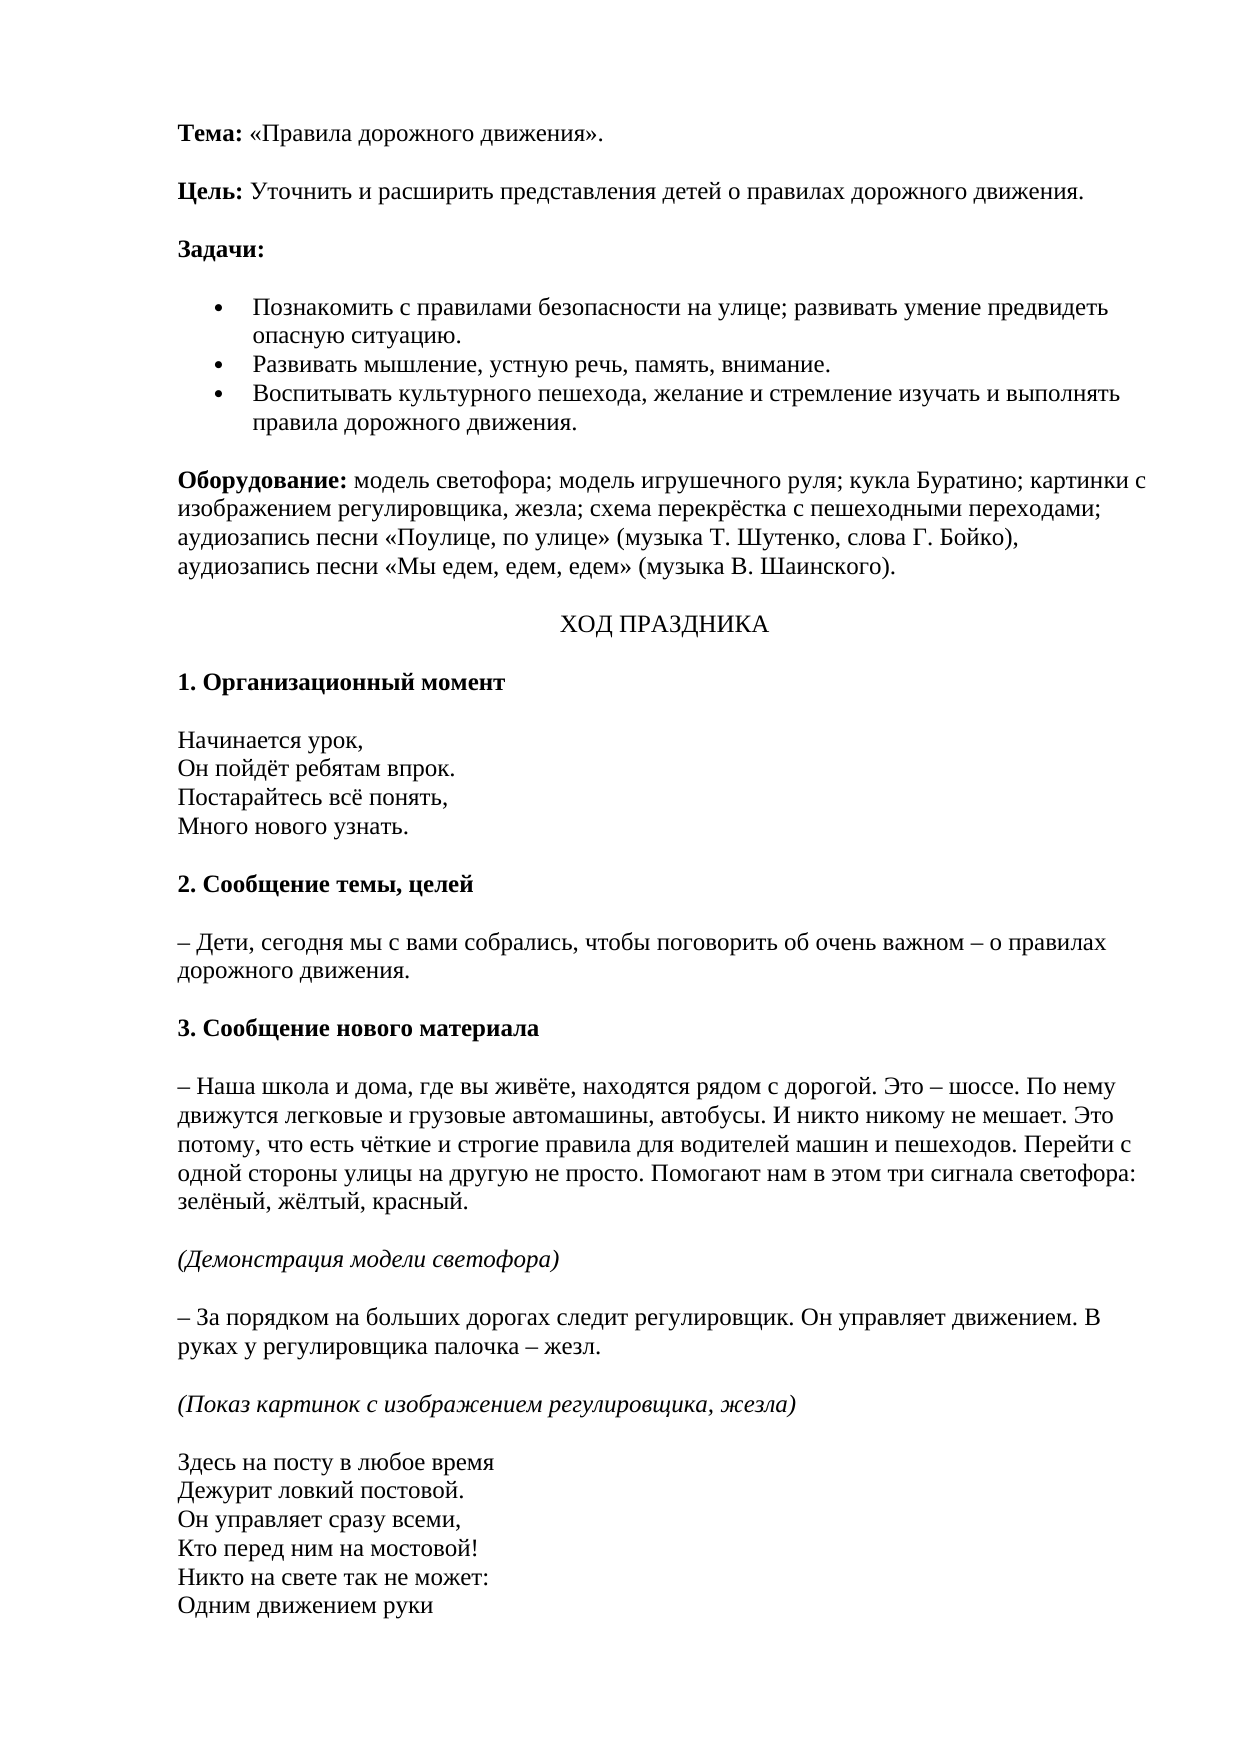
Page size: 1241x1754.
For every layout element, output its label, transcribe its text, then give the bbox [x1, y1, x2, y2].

list Воспитывать культурного пешехода, желание и стремление изучать и выполнять правила дорожного движения. [215, 378, 1152, 436]
text (Показ картинок с изображением регулировщика, жезла) [177, 1389, 1152, 1418]
list Познакомить с правилами безопасности на улице; развивать умение предвидеть опасную ситуацию. [215, 292, 1152, 349]
text Начинается урок, Он пойдёт ребятам впрок. Постарайтесь всё понять, Много нового узнать. [177, 725, 1152, 840]
text (Демонстрация модели светофора) [177, 1244, 1152, 1273]
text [177, 1447, 1152, 1619]
list Развивать мышление, устную речь, память, внимание. [215, 349, 1152, 378]
text Задачи: [177, 234, 1152, 263]
text ХОД ПРАЗДНИКА [177, 609, 1152, 638]
text Оборудование: модель светофора; модель игрушечного руля; кукла Буратино; картинки с изображением регулировщика, жезла; схема перекрёстка с пешеходными переходами; аудиозапись песни «Поулице, по улице» (музыка Т. Шутенко, слова Г. Бойко), аудиозапись песни «Мы едем, едем, едем» (музыка В. Шаинского). [177, 465, 1152, 580]
text – Наша школа и дома, где вы живёте, находятся рядом с дорогой. Это – шоссе. По нему движутся легковые и грузовые автомашины, автобусы. И никто никому не мешает. Это потому, что есть чёткие и строгие правила для водителей машин и пешеходов. Перейти с одной стороны улицы на другую не просто. Помогают нам в этом три сигнала светофора: зелёный, жёлтый, красный. [177, 1071, 1152, 1215]
text – Дети, сегодня мы с вами собрались, чтобы поговорить об очень важном – о правилах дорожного движения. [177, 927, 1152, 984]
text 3. Сообщение нового материала [177, 1013, 1152, 1042]
text Цель: Уточнить и расширить представления детей о правилах дорожного движения. [177, 176, 1152, 205]
text – За порядком на больших дорогах следит регулировщик. Он управляет движением. В руках у регулировщика палочка – жезл. [177, 1302, 1152, 1360]
text 1. Организационный момент [177, 667, 1152, 696]
text Тема: «Правила дорожного движения». [177, 118, 1152, 147]
text 2. Сообщение темы, целей [177, 869, 1152, 898]
